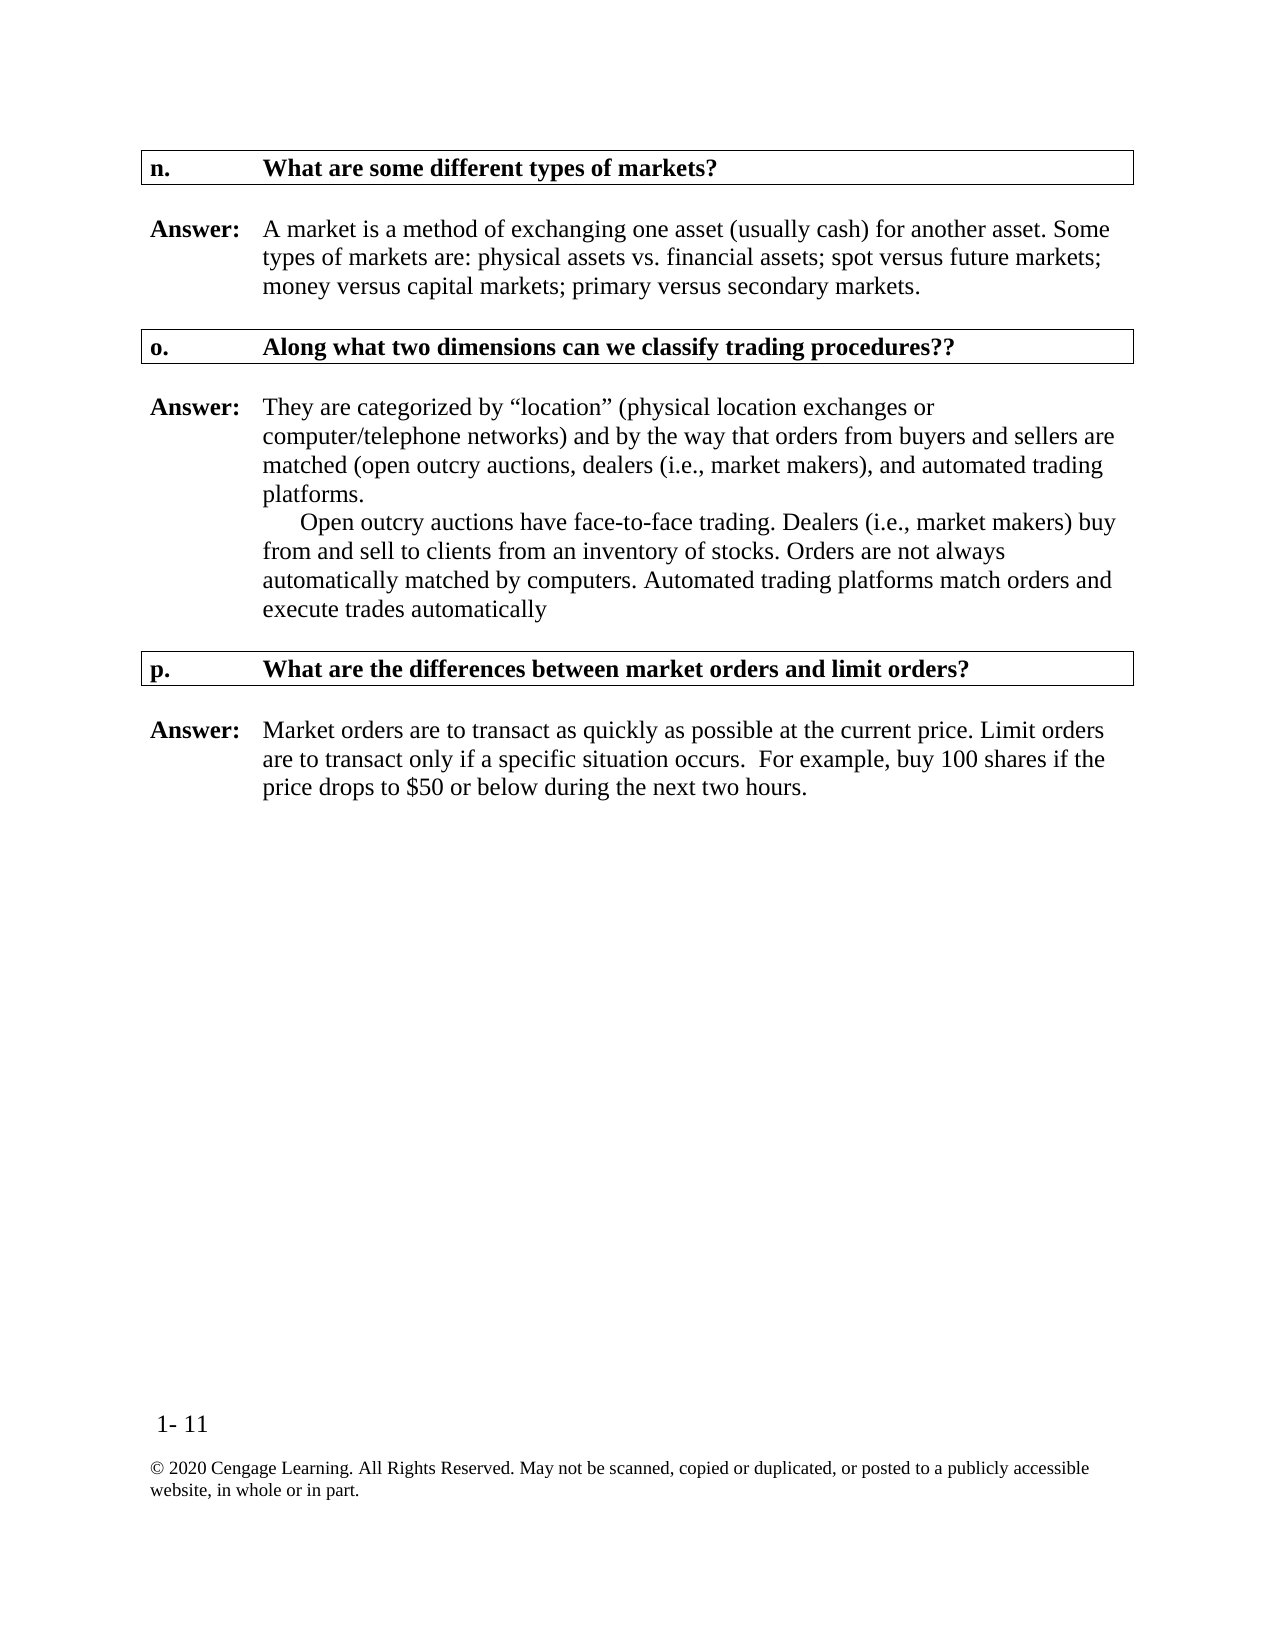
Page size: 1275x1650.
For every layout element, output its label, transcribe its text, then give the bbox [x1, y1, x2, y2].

text Open outcry auctions have face-to-face trading. Dealers (i.e., market makers) buy from and sell to clients from an inventory of stocks. Orders are not always automatically matched by computers. Automated trading platforms match orders and execute trades automatically [262, 507, 1125, 622]
text Answer: A market is a method of exchanging one asset (usually cash) for another asset. Some types of markets are: physical assets vs. financial assets; spot versus future markets; money versus capital markets; primary versus secondary markets. [150, 214, 1125, 300]
text n. What are some different types of markets? [142, 151, 1133, 184]
text p. What are the differences between market orders and limit orders? [142, 652, 1133, 685]
text Answer: They are categorized by “location” (physical location exchanges or computer/telephone networks) and by the way that orders from buyers and sellers are matched (open outcry auctions, dealers (i.e., market makers), and automated trading platforms. [150, 392, 1125, 507]
text Answer: Market orders are to transact as quickly as possible at the current price. Limit orders are to transact only if a specific situation occurs. For example, buy 100 shares if the price drops to $50 or below during the next two hours. [150, 715, 1125, 801]
text o. Along what two dimensions can we classify trading procedures?? [142, 330, 1133, 363]
